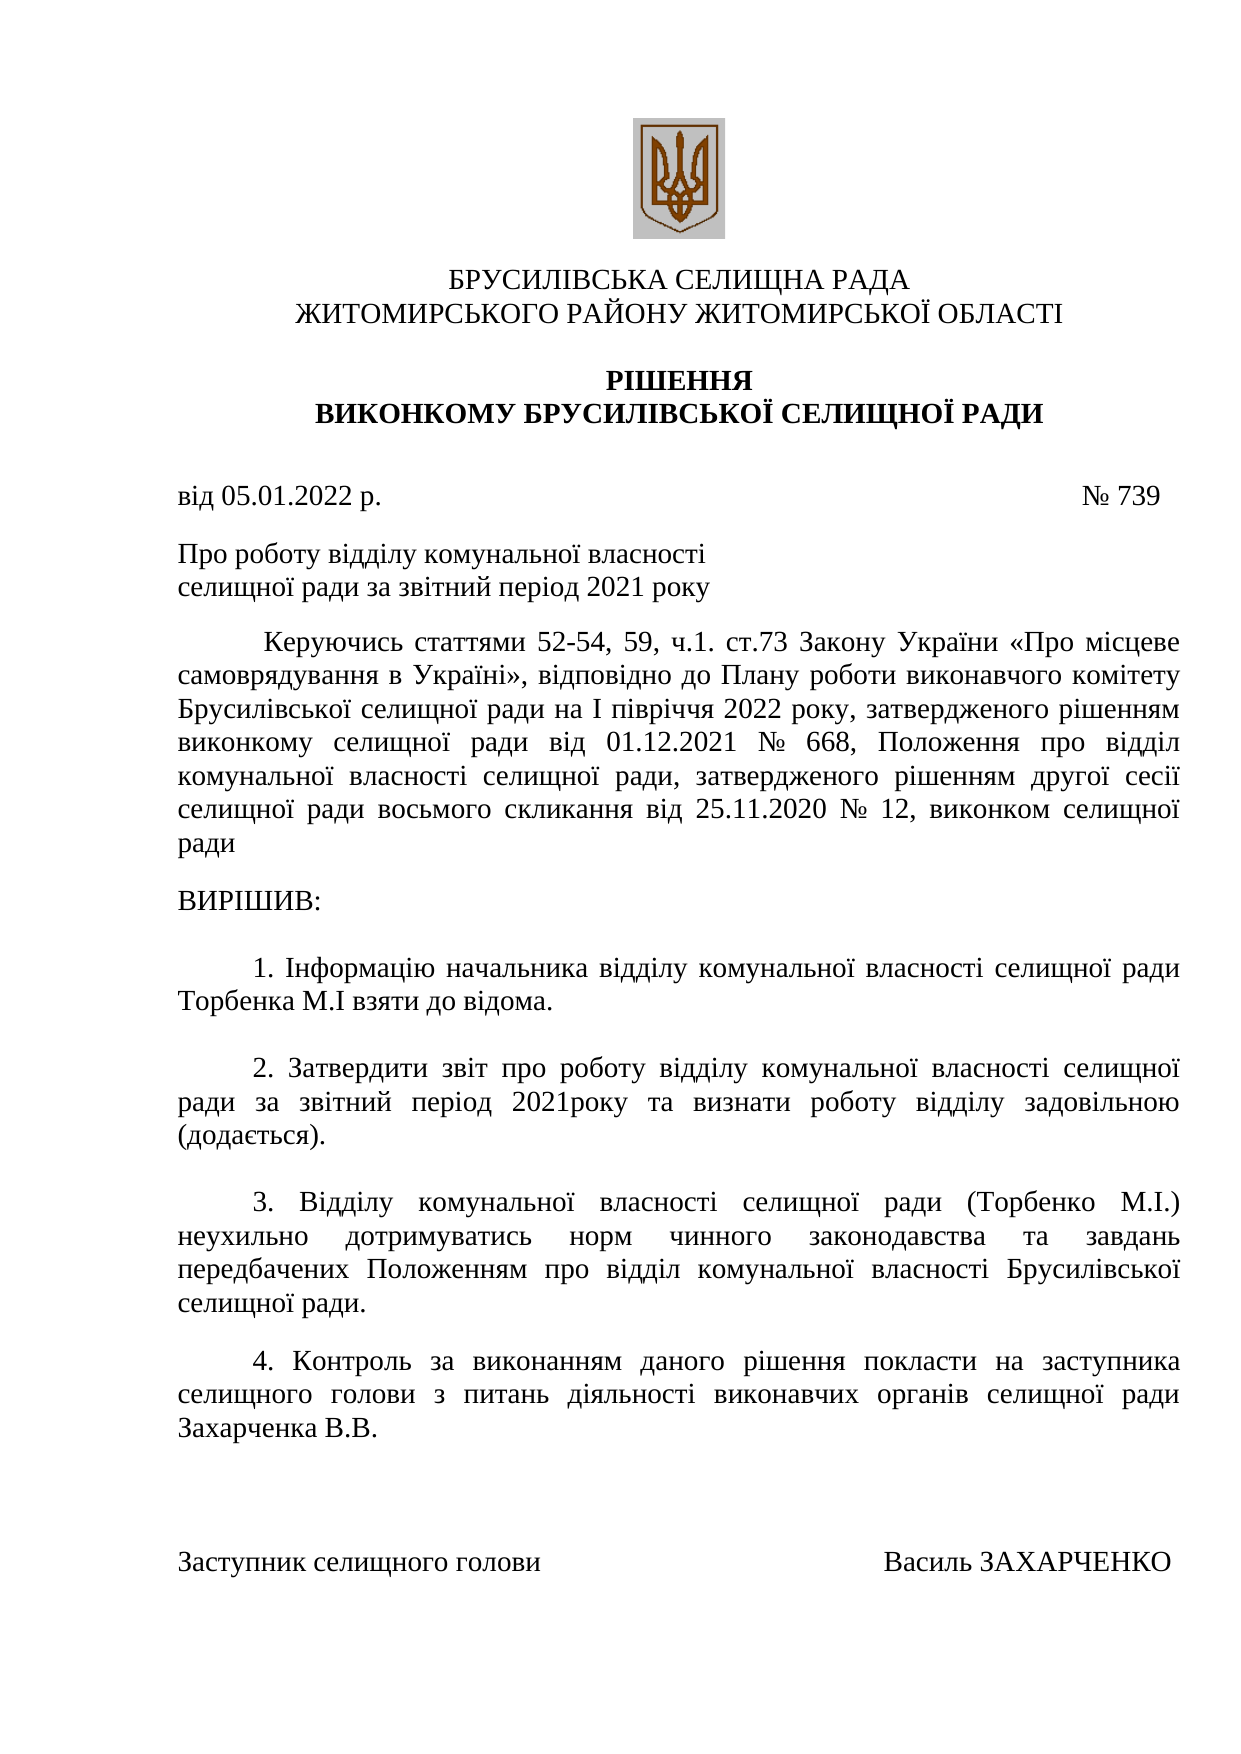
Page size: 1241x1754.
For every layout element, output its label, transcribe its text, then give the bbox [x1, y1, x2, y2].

subtitle ВИКОНКОМУ БРУСИЛІВСЬКОЇ СЕЛИЩНОЇ РАДИ [177, 397, 1181, 430]
text Заступник селищного голови Василь ЗАХАРЧЕНКО [177, 1544, 1181, 1578]
text 1. Інформацію начальника відділу комунальної власності селищної ради Торбенка М.І взяти до відома. [177, 950, 1181, 1017]
subtitle РІШЕННЯ [177, 363, 1181, 397]
list селищної ради за звітний період 2021 року [177, 569, 1181, 603]
subtitle ЖИТОМИРСЬКОГО РАЙОНУ ЖИТОМИРСЬКОЇ ОБЛАСТІ [177, 296, 1181, 329]
subtitle БРУСИЛІВСЬКА СЕЛИЩНА РАДА [177, 262, 1181, 296]
text 2. Затвердити звіт про роботу відділу комунальної власності селищної ради за звітний період 2021року та визнати роботу відділу задовільною (додається). [177, 1050, 1181, 1151]
list Про роботу відділу комунальної власності [177, 536, 1181, 569]
text ВИРІШИВ: [177, 883, 1181, 916]
picture [633, 118, 726, 239]
text Керуючись статтями 52-54, 59, ч.1. ст.73 Закону України «Про місцеве самоврядування в Україні», відповідно до Плану роботи виконавчого комітету Брусилівської селищної ради на І півріччя 2022 року, затвердженого рішенням виконкому селищної ради від 01.12.2021 № 668, Положення про відділ комунальної власності селищної ради, затвердженого рішенням другої сесії селищної ради восьмого скликання від 25.11.2020 № 12, виконком селищної ради [177, 624, 1181, 859]
text від 05.01.2022 р. № 739 [177, 478, 1181, 512]
text 4. Контроль за виконанням даного рішення покласти на заступника селищного голови з питань діяльності виконавчих органів селищної ради Захарченка В.В. [177, 1343, 1181, 1443]
text 3. Відділу комунальної власності селищної ради (Торбенко М.І.) неухильно дотримуватись норм чинного законодавства та завдань передбачених Положенням про відділ комунальної власності Брусилівської селищної ради. [177, 1184, 1181, 1319]
